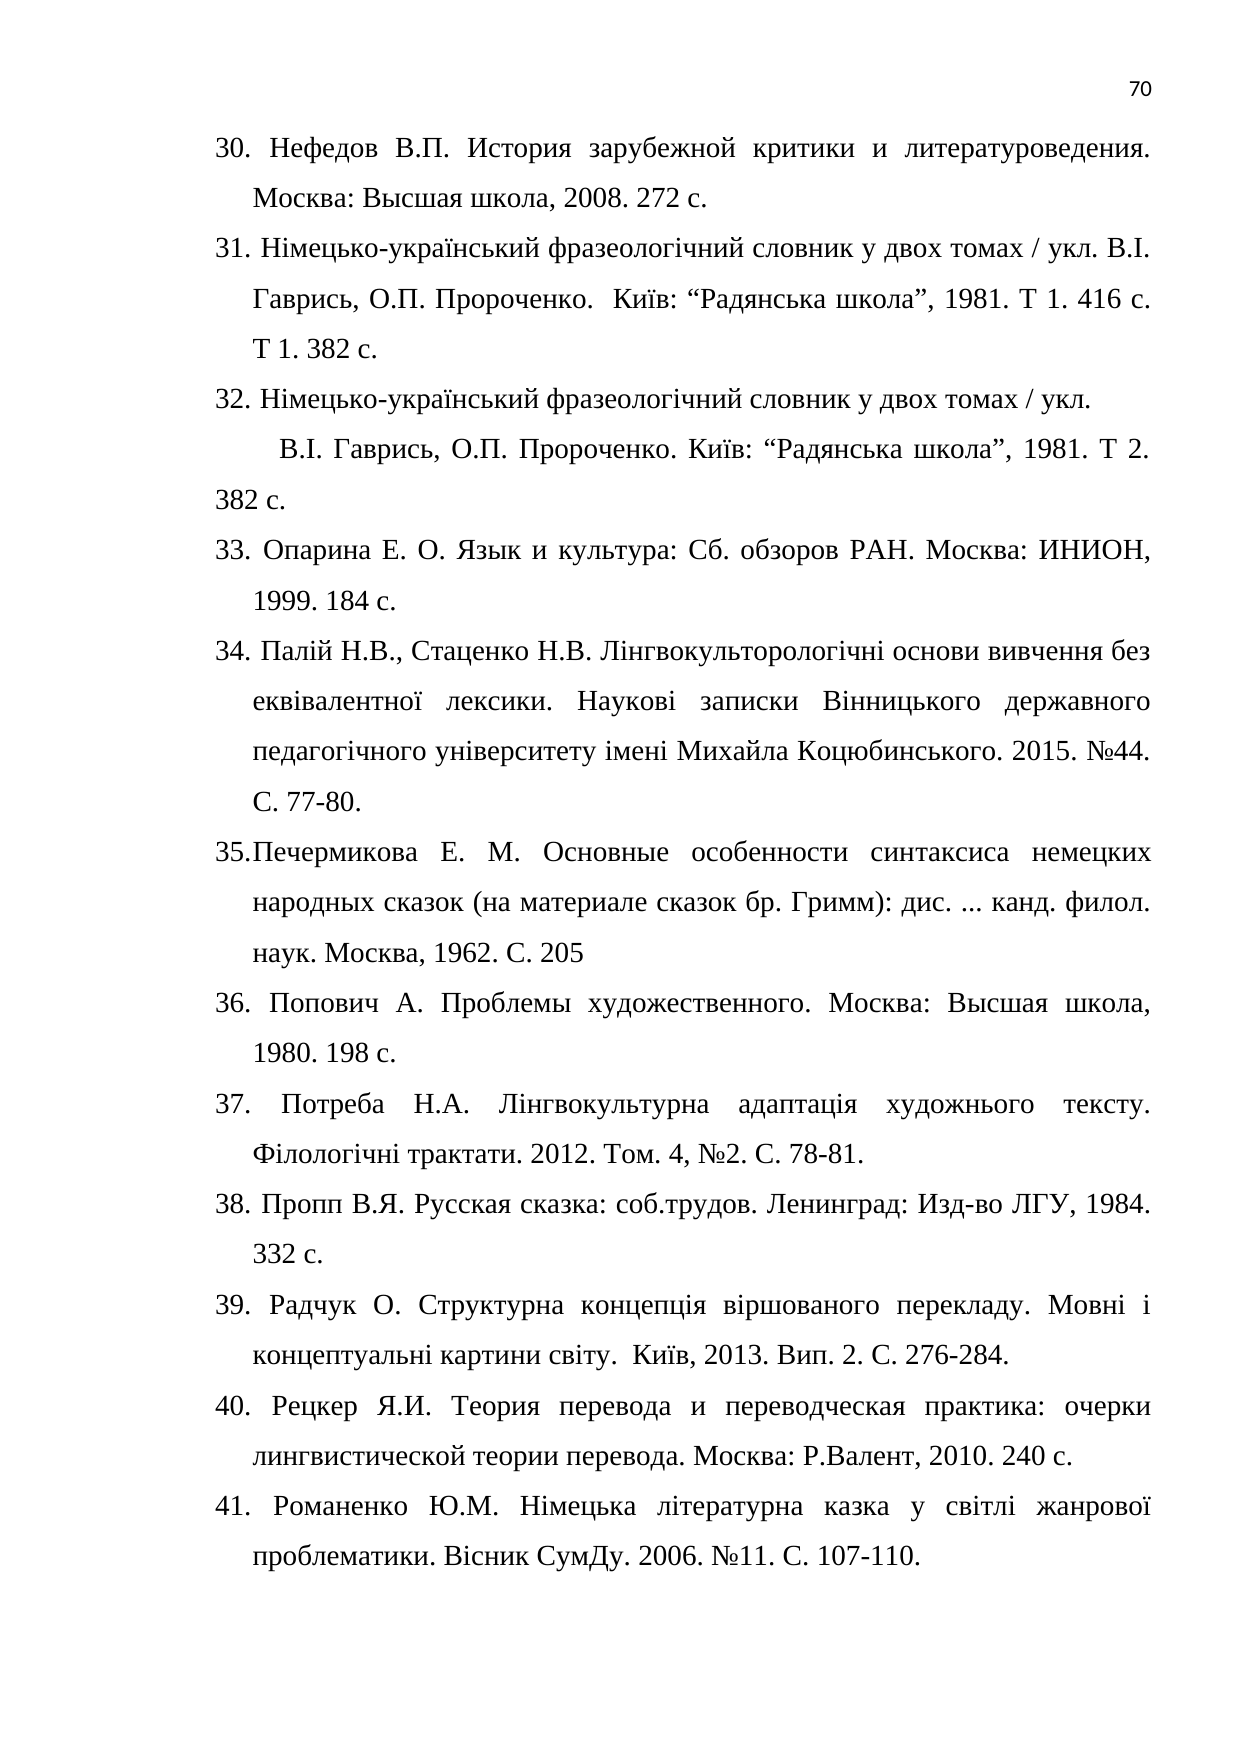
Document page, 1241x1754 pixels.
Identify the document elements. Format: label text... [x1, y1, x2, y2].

list Потреба Н.А. Лінгвокультурна адаптація художнього тексту. Філологічні трактати. 2012. Том. 4, №2. С. 78-81. [215, 1086, 1152, 1169]
list Німецько-український фразеологічний словник у двох томах / укл. [215, 381, 1152, 415]
list Палій Н.В., Стаценко Н.В. Лінгвокульторологічні основи вивчення без еквівалентної лексики. Наукові записки Вінницького державного педагогічного університету імені Михайла Коцюбинського. 2015. №44. С. 77-80. [215, 633, 1152, 817]
list Попович А. Проблемы художественного. Москва: Высшая школа, 1980. 198 с. [215, 985, 1152, 1069]
list Опарина Е. О. Язык и культура: Сб. обзоров РАН. Москва: ИНИОН, 1999. 184 с. [215, 532, 1152, 616]
list Пропп В.Я. Русская сказка: соб.трудов. Ленинград: Изд-во ЛГУ, 1984. 332 с. [215, 1186, 1152, 1270]
list Радчук О. Cтруктурна концепція віршованого перекладу. Мовні і концептуальні картини світу. Київ, 2013. Вип. 2. С. 276-284. [215, 1287, 1152, 1371]
text В.І. Гаврись, О.П. Пророченко. Київ: “Радянська школа”, 1981. Т 2. 382 с. [215, 432, 1152, 516]
list Німецько-український фразеологічний словник у двох томах / укл. В.І. Гаврись, О.П. Пророченко. Київ: “Радянська школа”, 1981. Т 1. 416 с. Т 1. 382 с. [215, 230, 1152, 364]
list Романенко Ю.М. Німецька літературна казка у світлі жанрової проблематики. Вісник СумДу. 2006. №11. С. 107-110. [215, 1488, 1152, 1572]
list Нефедов В.П. История зарубежной критики и литературоведения. Москва: Высшая школа, 2008. 272 с. [215, 130, 1152, 214]
list Печермикова E. М. Основные особенности синтаксиса немецких народных сказок (на материале сказок бр. Гримм): дис. ... канд. филол. наук. Москва, 1962. С. 205 [215, 834, 1152, 968]
list Рецкер Я.И. Теория перевода и переводческая практика: очерки лингвистической теории перевода. Москва: Р.Валент, 2010. 240 с. [215, 1388, 1152, 1471]
